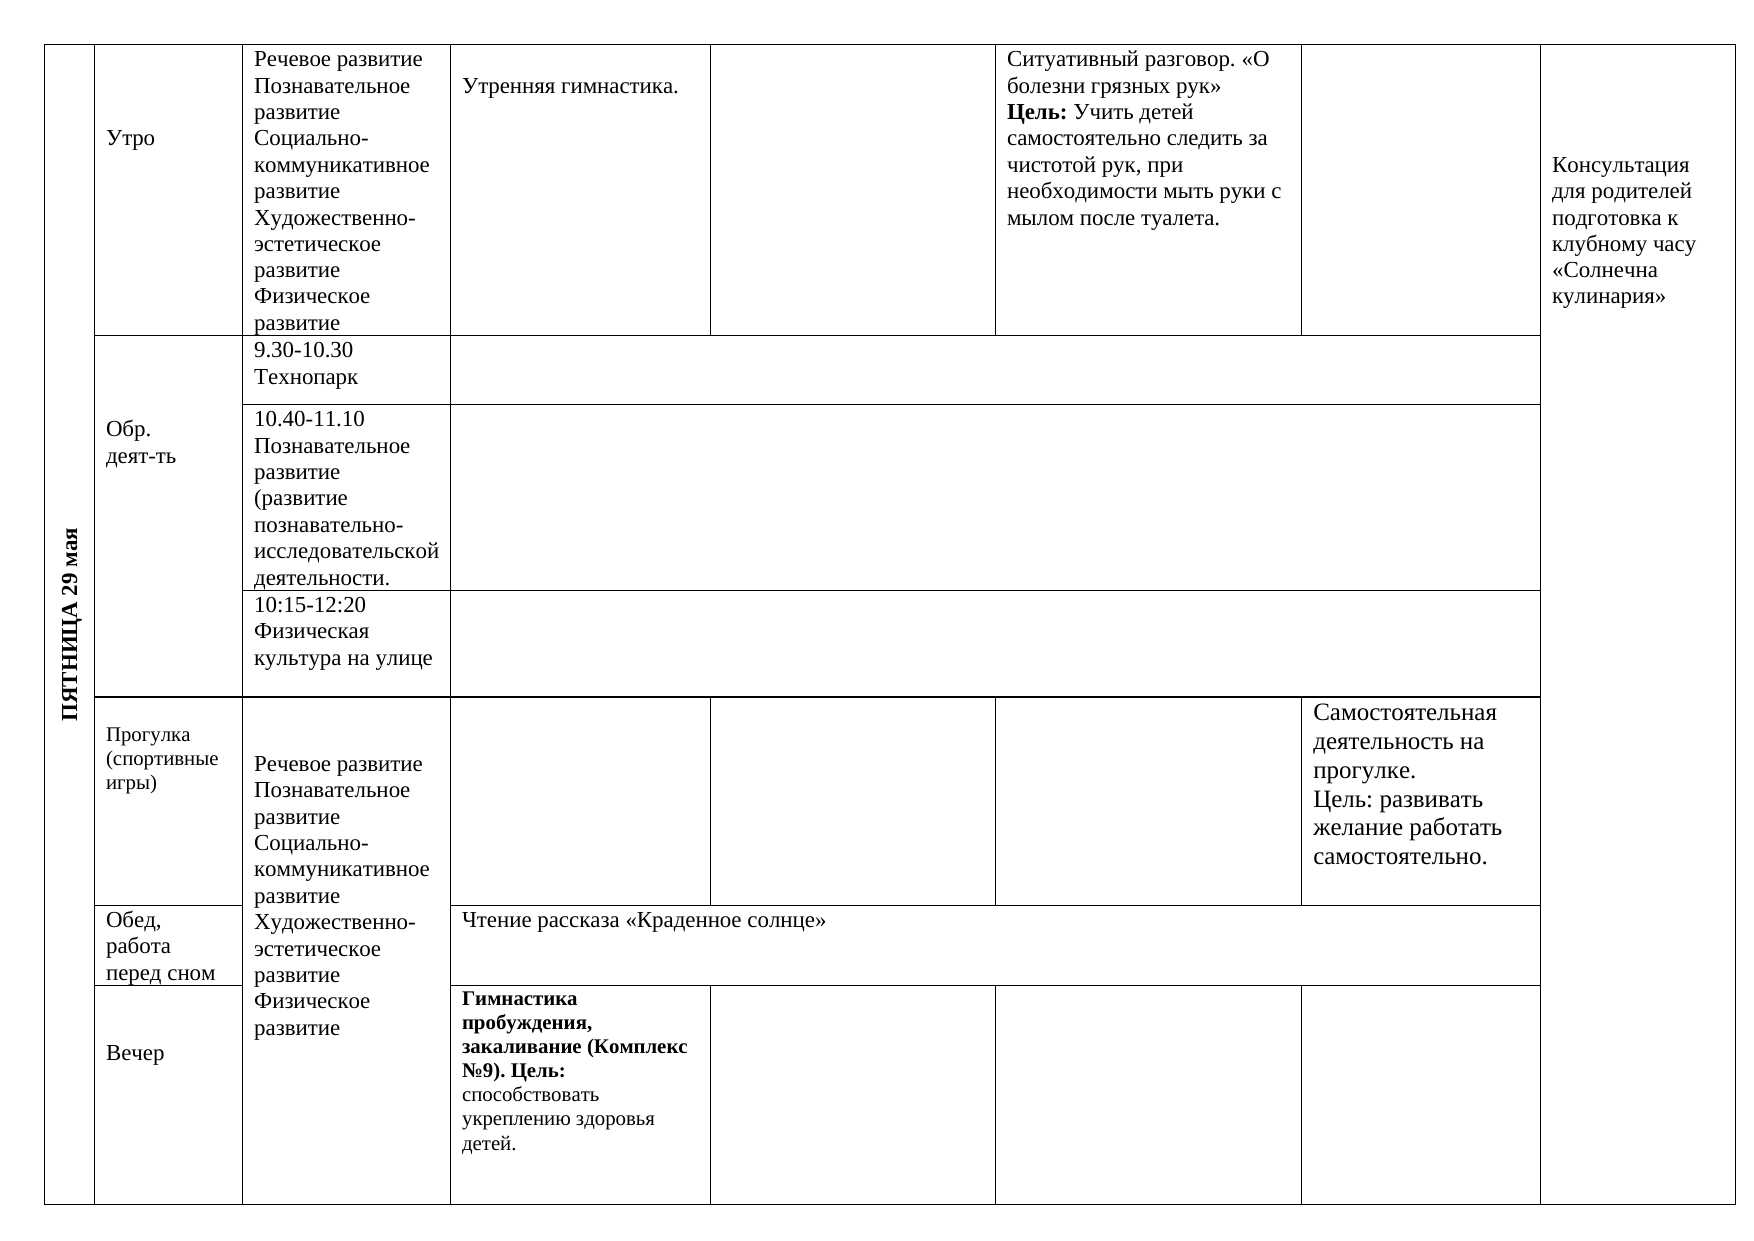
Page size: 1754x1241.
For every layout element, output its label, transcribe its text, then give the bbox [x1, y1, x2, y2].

table_cell [996, 698, 1301, 905]
table_cell 9.30-10.30 Технопарк [243, 336, 450, 404]
table_cell ПЯТНИЦА 29 мая [45, 45, 94, 1204]
table_cell Утро [95, 45, 242, 335]
table_cell Утренняя гимнастика. [451, 45, 710, 335]
table_cell [711, 45, 995, 335]
table_cell [451, 336, 1540, 404]
table_cell Гимнастика пробуждения, закаливание (Комплекс №9). Цель: способствовать укреплению здоровья детей. [451, 986, 710, 1204]
table_cell [996, 986, 1301, 1204]
table_cell Обед, работа перед сном [95, 906, 242, 985]
table_cell Консультация для родителей подготовка к клубному часу «Солнечна кулинария» [1541, 45, 1735, 1204]
table_cell Обр. деят-ть [95, 336, 242, 696]
table_cell [711, 698, 995, 905]
table_cell Речевое развитие Познавательное развитие Социально-коммуникативное развитие Художественно-эстетическое развитие Физическое развитие [243, 698, 450, 1204]
table_cell [451, 591, 1540, 696]
table_cell [1302, 45, 1540, 335]
table_cell Ситуативный разговор. «О болезни грязных рук» Цель: Учить детей самостоятельно следить за чистотой рук, при необходимости мыть руки с мылом после туалета. [996, 45, 1301, 335]
table_cell Речевое развитие Познавательное развитие Социально-коммуникативное развитие Художественно-эстетическое развитие Физическое развитие [243, 45, 450, 335]
table_cell Чтение рассказа «Краденное солнце» [451, 906, 1540, 985]
table_cell Вечер [95, 986, 242, 1204]
table_cell [1302, 986, 1540, 1204]
table_cell 10:15-12:20 Физическая культура на улице [243, 591, 450, 696]
table_cell [451, 405, 1540, 590]
table_cell [451, 698, 710, 905]
table_cell Прогулка (спортивные игры) [95, 698, 242, 905]
table_cell [711, 986, 995, 1204]
table_cell 10.40-11.10 Познавательное развитие (развитие познавательно-исследовательской деятельности. [243, 405, 450, 590]
table_cell Самостоятельная деятельность на прогулке. Цель: развивать желание работать самостоятельно. [1302, 698, 1540, 905]
